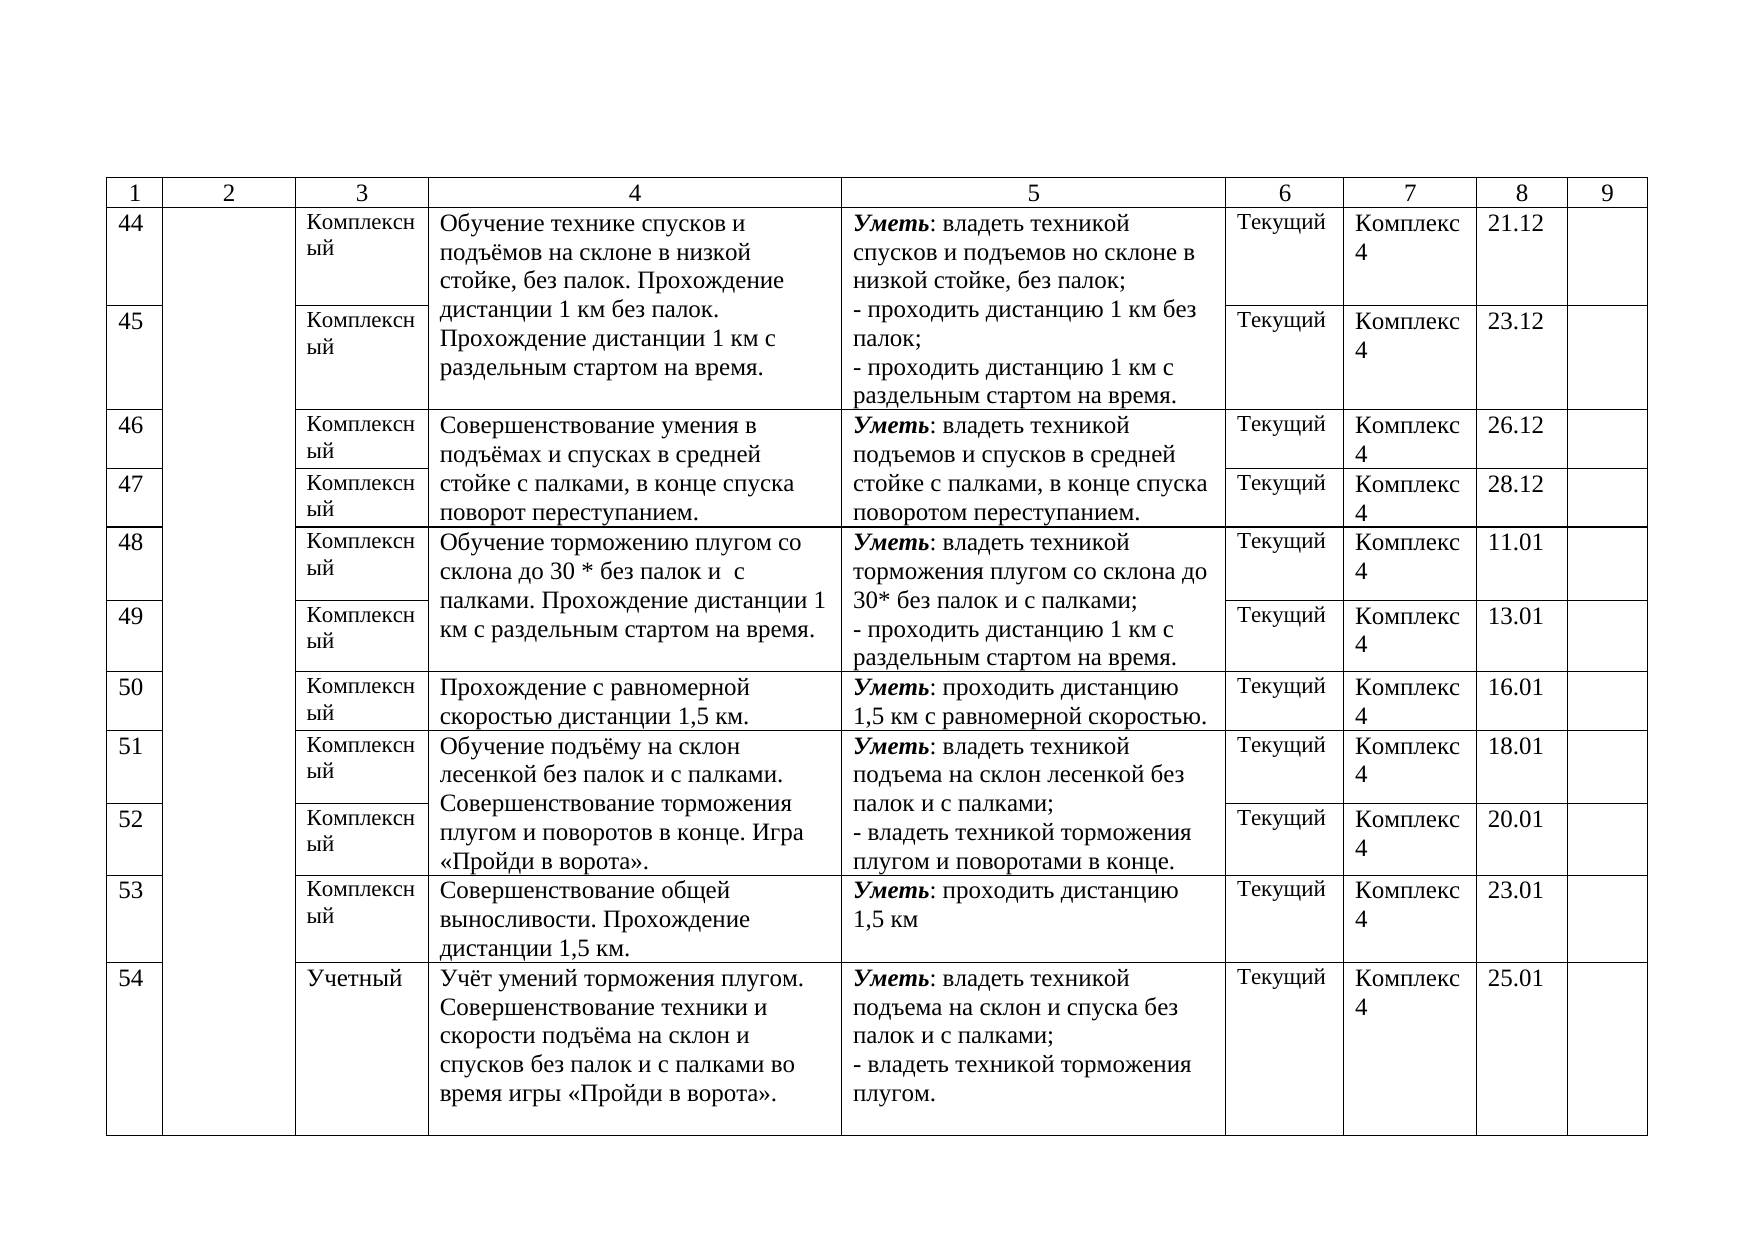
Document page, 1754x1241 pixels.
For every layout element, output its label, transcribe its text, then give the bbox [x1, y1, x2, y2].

table_cell [1568, 306, 1647, 409]
table_cell Обучение торможению плугом со склона до 30 * без палок и с палками. Прохождение дистанции 1 км с раздельным стартом на время. [429, 528, 841, 671]
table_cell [429, 208, 841, 409]
table_cell Комплекс 4 [1344, 672, 1476, 730]
table_cell 20.01 [1477, 804, 1567, 874]
table_cell 16.01 [1477, 672, 1567, 730]
table_cell Уметь: проходить дистанцию 1,5 км с равномерной скоростью. [842, 672, 1225, 730]
table_cell 4 [429, 178, 841, 207]
table_cell 21.12 [1477, 208, 1567, 305]
table_cell 8 [1477, 178, 1567, 207]
table_cell Комплексный [296, 731, 428, 803]
table_cell Комплекс 4 [1344, 963, 1476, 1135]
table_cell Совершенствование умения в подъёмах и спусках в средней стойке с палками, в конце спуска поворот переступанием. [429, 410, 841, 526]
table_cell Текущий [1226, 208, 1343, 305]
table_cell Комплексный [296, 469, 428, 526]
table_cell 9 [1568, 178, 1647, 207]
table_cell [1568, 410, 1647, 468]
table_cell Комплексный [296, 804, 428, 874]
table_cell Текущий [1226, 601, 1343, 671]
table_cell [1568, 963, 1647, 1135]
table_cell [1568, 804, 1647, 874]
table_cell Комплекс 4 [1344, 208, 1476, 305]
table_cell [1568, 601, 1647, 671]
table_cell 28.12 [1477, 469, 1567, 526]
table_cell Комплекс 4 [1344, 876, 1476, 962]
table_cell [1568, 731, 1647, 803]
table_cell 51 [107, 731, 162, 803]
table_cell 13.01 [1477, 601, 1567, 671]
table_cell 45 [107, 306, 162, 409]
table_cell 44 [107, 208, 162, 305]
table_cell Текущий [1226, 672, 1343, 730]
table_cell Комплексный [296, 306, 428, 409]
table_cell Учёт умений торможения плугом. Совершенствование техники и скорости подъёма на склон и спусков без палок и с палками во время игры «Пройди в ворота». [429, 963, 841, 1135]
table_cell 11.01 [1477, 528, 1567, 600]
table_cell 23.12 [1477, 306, 1567, 409]
table_cell Комплексный [296, 876, 428, 962]
table_cell 23.01 [1477, 876, 1567, 962]
table_cell [163, 208, 295, 1135]
table_cell 48 [107, 528, 162, 600]
table_cell Уметь: владеть техникой подъемов и спусков в средней стойке с палками, в конце спуска поворотом переступанием. [842, 410, 1225, 526]
table_cell [1568, 672, 1647, 730]
table_cell 49 [107, 601, 162, 671]
table_cell 6 [1226, 178, 1343, 207]
table_cell 47 [107, 469, 162, 526]
table_cell Комплекс 4 [1344, 306, 1476, 409]
table_cell Уметь: проходить дистанцию 1,5 км [842, 876, 1225, 962]
table_cell Комплексный [296, 208, 428, 305]
table_cell Текущий [1226, 528, 1343, 600]
table_cell 5 [842, 178, 1225, 207]
table_cell Комплекс 4 [1344, 528, 1476, 600]
table_cell Текущий [1226, 731, 1343, 803]
table_cell Комплексный [296, 410, 428, 468]
table_cell Комплекс 4 [1344, 410, 1476, 468]
table_cell Текущий [1226, 804, 1343, 874]
table_cell 18.01 [1477, 731, 1567, 803]
table_cell Комплекс 4 [1344, 469, 1476, 526]
table_cell [1568, 876, 1647, 962]
table_cell 25.01 [1477, 963, 1567, 1135]
table_cell Комплекс 4 [1344, 731, 1476, 803]
table_cell 52 [107, 804, 162, 874]
table_cell [1568, 528, 1647, 600]
table_cell 3 [296, 178, 428, 207]
table_cell 53 [107, 876, 162, 962]
table_cell [1568, 469, 1647, 526]
table_cell 26.12 [1477, 410, 1567, 468]
table_cell Уметь: владеть техникой подъема на склон лесенкой без палок и с палками; - владеть техникой торможения плугом и поворотами в конце. [842, 731, 1225, 874]
table_cell 54 [107, 963, 162, 1135]
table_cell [842, 208, 1225, 409]
table_cell Текущий [1226, 963, 1343, 1135]
table_cell 50 [107, 672, 162, 730]
table_cell Учетный [296, 963, 428, 1135]
table_cell Уметь: владеть техникой подъема на склон и спуска без палок и с палками; - владеть техникой торможения плугом. [842, 963, 1225, 1135]
table_cell 1 [107, 178, 162, 207]
table_cell Уметь: владеть техникой торможения плугом со склона до 30* без палок и с палками; - проходить дистанцию 1 км с раздельным стартом на время. [842, 528, 1225, 671]
table_cell Комплексный [296, 528, 428, 600]
table_cell Комплекс 4 [1344, 804, 1476, 874]
table_cell Комплекс 4 [1344, 601, 1476, 671]
table_cell [1568, 208, 1647, 305]
table_cell Комплексный [296, 601, 428, 671]
table_cell Комплексный [296, 672, 428, 730]
table_cell Текущий [1226, 410, 1343, 468]
table_cell Прохождение с равномерной скоростью дистанции 1,5 км. [429, 672, 841, 730]
table_cell Совершенствование общей выносливости. Прохождение дистанции 1,5 км. [429, 876, 841, 962]
table_cell 46 [107, 410, 162, 468]
table_cell Обучение подъёму на склон лесенкой без палок и с палками. Совершенствование торможения плугом и поворотов в конце. Игра «Пройди в ворота». [429, 731, 841, 874]
table_cell Текущий [1226, 306, 1343, 409]
table_cell Текущий [1226, 876, 1343, 962]
table_cell Текущий [1226, 469, 1343, 526]
table_cell 2 [163, 178, 295, 207]
table_cell 7 [1344, 178, 1476, 207]
